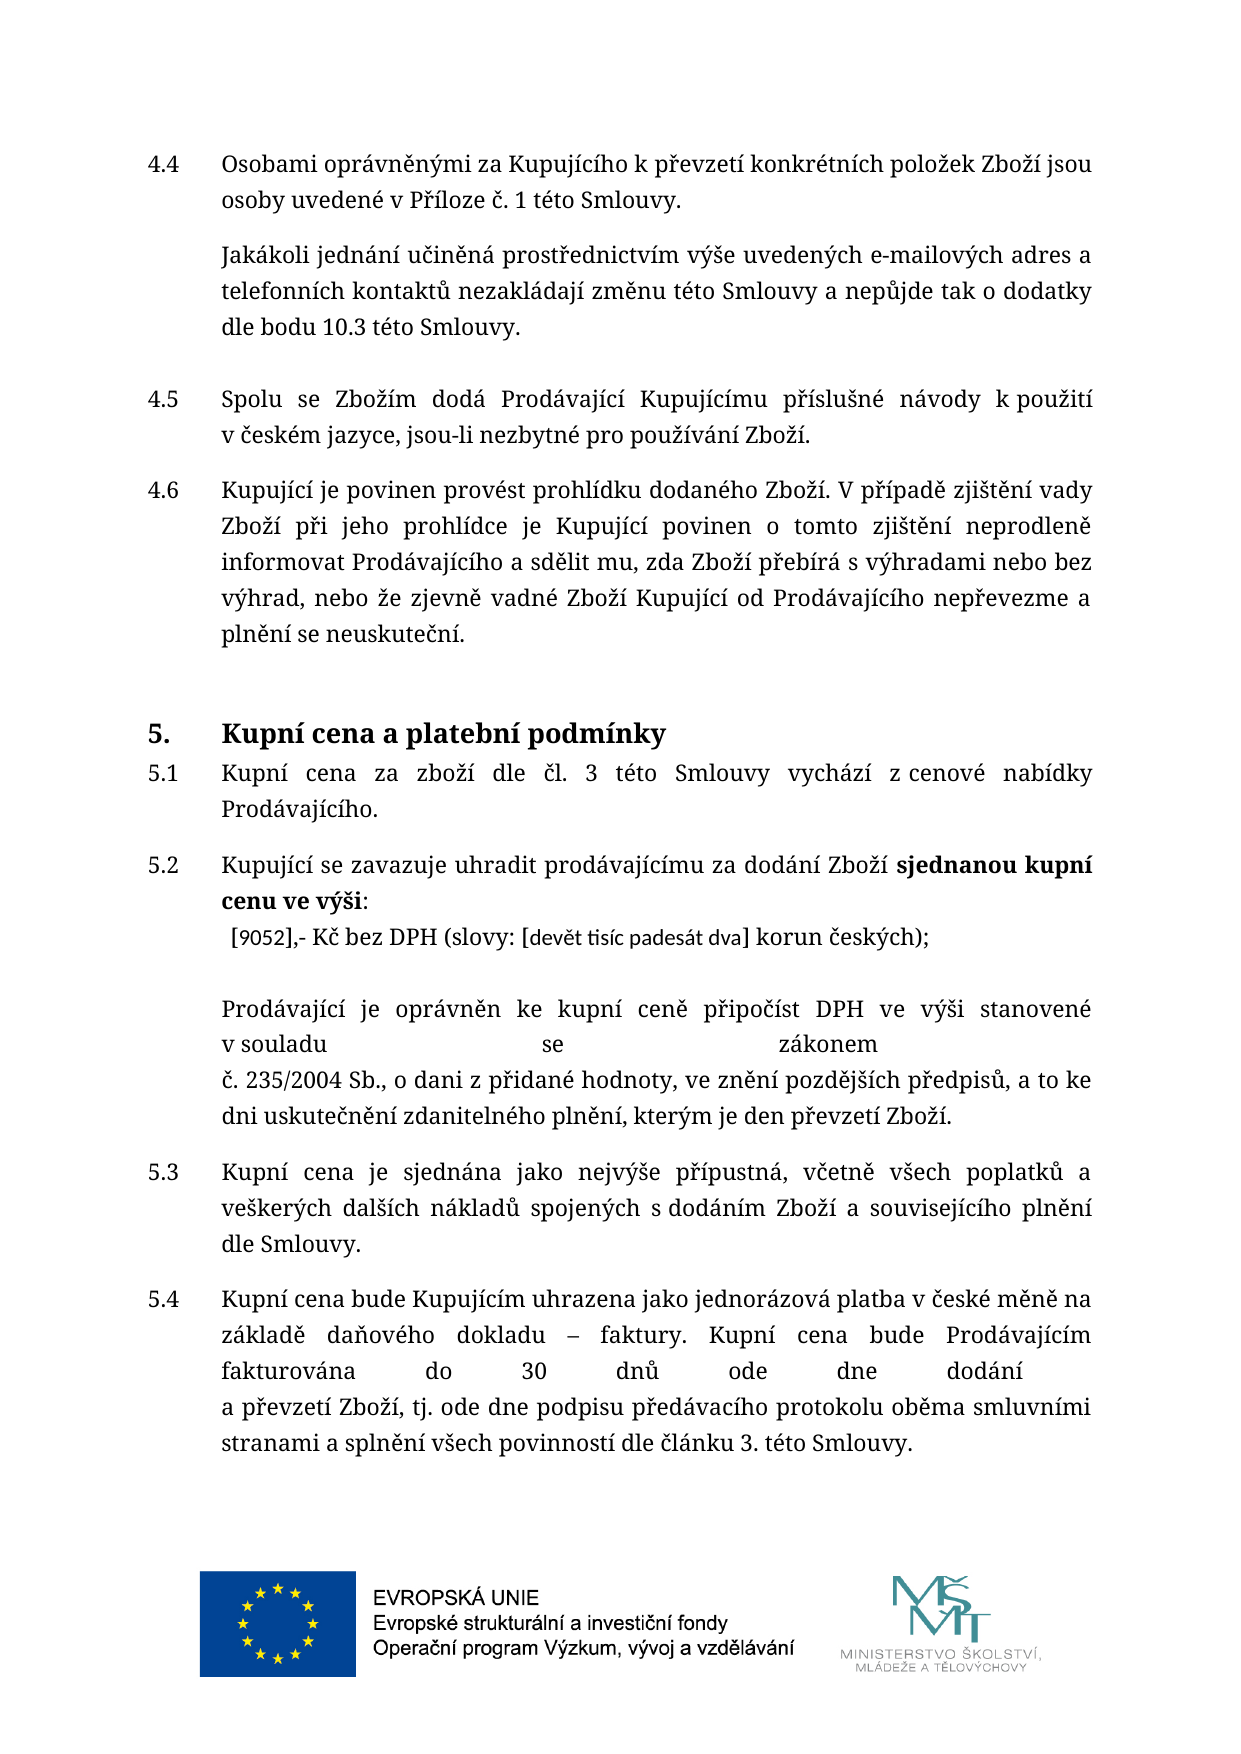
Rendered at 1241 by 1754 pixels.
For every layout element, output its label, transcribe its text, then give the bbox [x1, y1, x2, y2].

text 5.3 Kupní cena je sjednána jako nejvýše přípustná, včetně všech poplatků a veškerých dalších nákladů spojených s dodáním Zboží a souvisejícího plnění dle Smlouvy. [148, 1156, 1093, 1259]
text Prodávající je oprávněn ke kupní ceně připočíst DPH ve výši stanovené v souladu se zákonem č. 235/2004 Sb., o dani z přidané hodnoty, ve znění pozdějších předpisů, a to ke dni uskutečnění zdanitelného plnění, kterým je den převzetí Zboží. [221, 992, 1093, 1132]
text Jakákoli jednání učiněná prostřednictvím výše uvedených e-mailových adres a telefonních kontaktů nezakládají změnu této Smlouvy a nepůjde tak o dodatky dle bodu 10.3 této Smlouvy. [221, 239, 1093, 342]
text 5. Kupní cena a platební podmínky [148, 715, 1093, 752]
list [9052],- Kč bez DPH (slovy: [devět tisíc padesát dva] korun českých); [230, 921, 1093, 952]
text 4.5 Spolu se Zbožím dodá Prodávající Kupujícímu příslušné návody k použití v českém jazyce, jsou-li nezbytné pro používání Zboží. [148, 383, 1093, 450]
text 4.6 Kupující je povinen provést prohlídku dodaného Zboží. V případě zjištění vady Zboží při jeho prohlídce je Kupující povinen o tomto zjištění neprodleně informovat Prodávajícího a sdělit mu, zda Zboží přebírá s výhradami nebo bez výhrad, nebo že zjevně vadné Zboží Kupující od Prodávajícího nepřevezme a plnění se neuskuteční. [148, 474, 1093, 649]
text 5.2 Kupující se zavazuje uhradit prodávajícímu za dodání Zboží sjednanou kupní cenu ve výši: [148, 849, 1093, 916]
text 5.4 Kupní cena bude Kupujícím uhrazena jako jednorázová platba v české měně na základě daňového dokladu – faktury. Kupní cena bude Prodávajícím fakturována do 30 dnů ode dne dodání a převzetí Zboží, tj. ode dne podpisu předávacího protokolu oběma smluvními stranami a splnění všech povinností dle článku 3. této Smlouvy. [148, 1283, 1093, 1458]
text 4.4 Osobami oprávněnými za Kupujícího k převzetí konkrétních položek Zboží jsou osoby uvedené v Příloze č. 1 této Smlouvy. [148, 148, 1093, 215]
picture [147, 1518, 1093, 1729]
text 5.1 Kupní cena za zboží dle čl. 3 této Smlouvy vychází z cenové nabídky Prodávajícího. [148, 757, 1093, 824]
